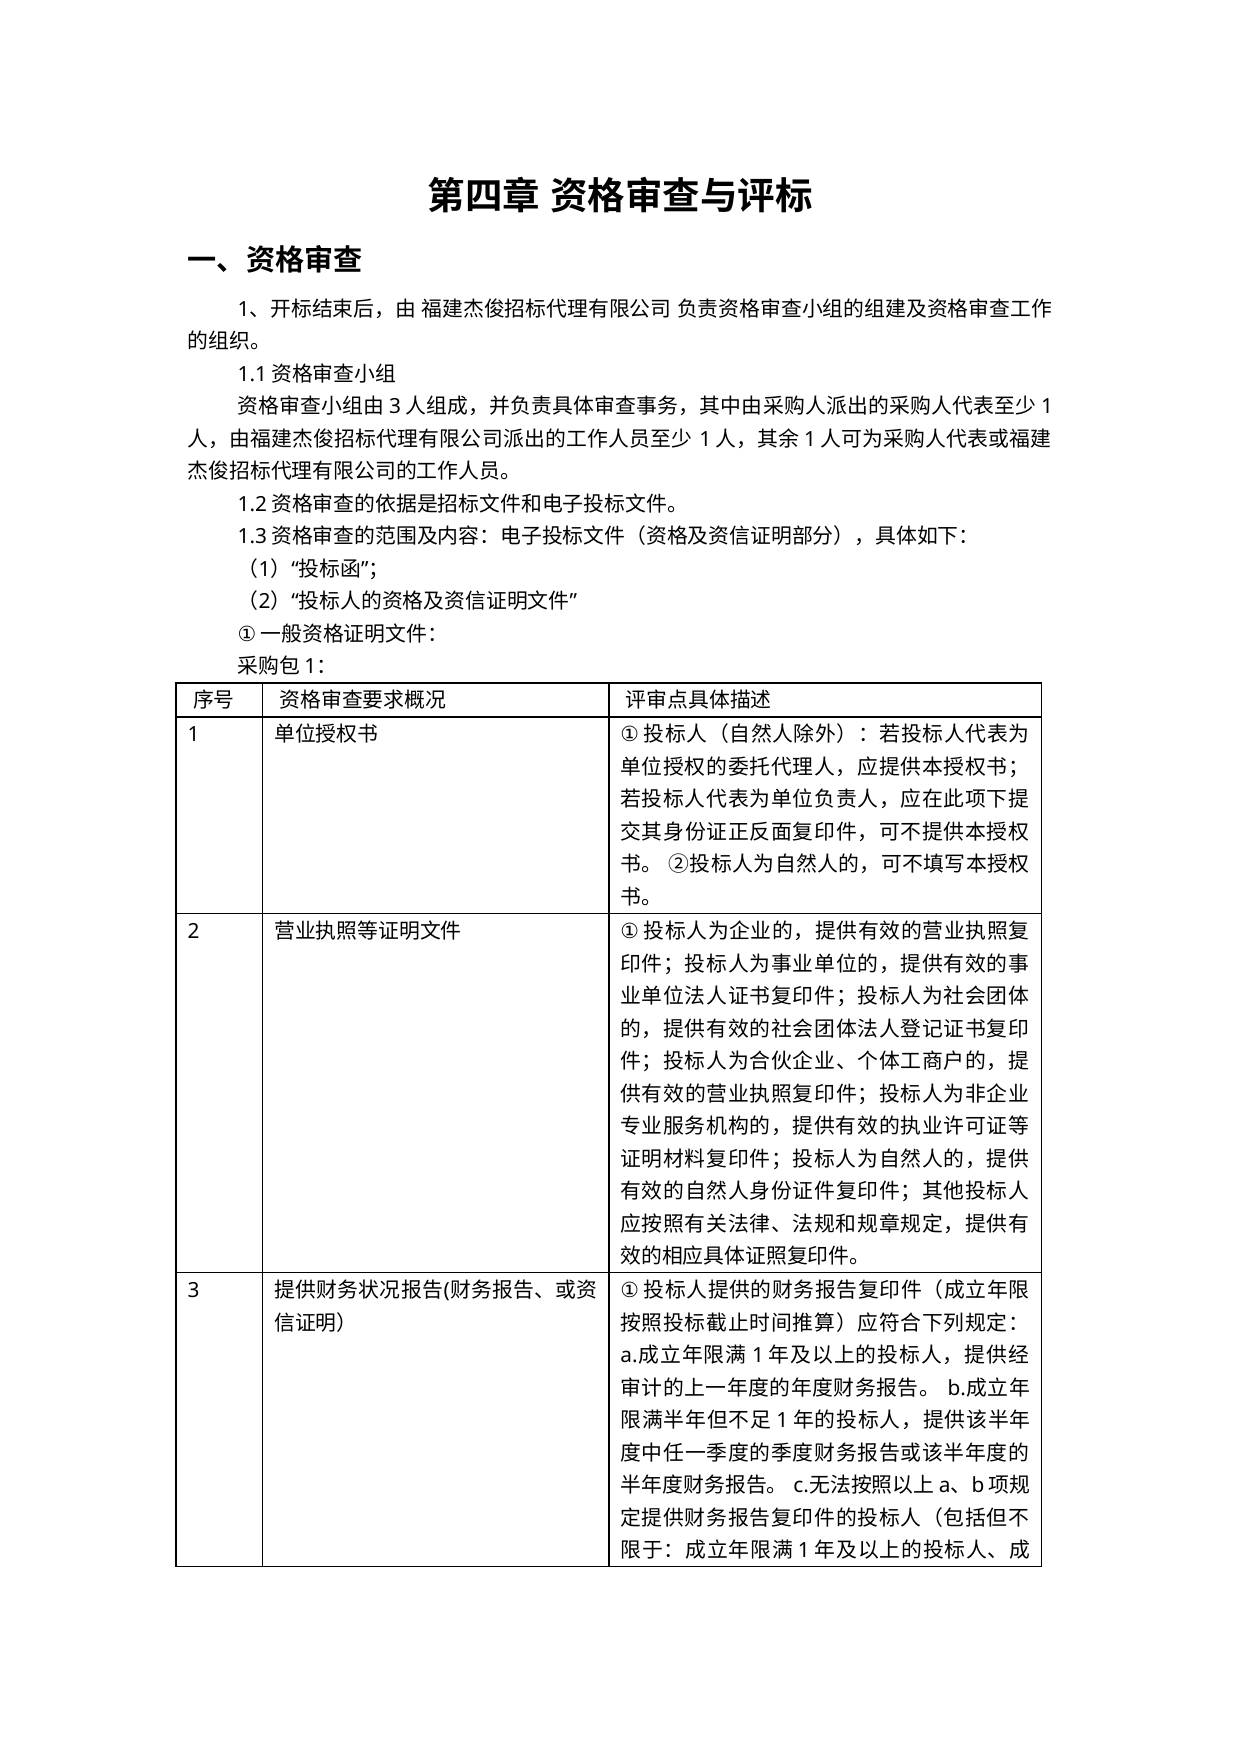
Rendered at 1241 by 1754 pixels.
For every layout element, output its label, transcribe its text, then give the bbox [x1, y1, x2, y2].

text 1.1资格审查小组 [187, 357, 1053, 389]
table_cell 3 [177, 1273, 262, 1566]
table_header 资格审查要求概况 [263, 684, 608, 716]
table_cell ①投标人为企业的，提供有效的营业执照复印件；投标人为事业单位的，提供有效的事业单位法人证书复印件；投标人为社会团体的，提供有效的社会团体法人登记证书复印件；投标人为合伙企业、个体工商户的，提供有效的营业执照复印件；投标人为非企业专业服务机构的，提供有效的执业许可证等证明材料复印件；投标人为自然人的，提供有效的自然人身份证件复印件；其他投标人应按照有关法律、法规和规章规定，提供有效的相应具体证照复印件。 [610, 914, 1041, 1272]
text 采购包1： [187, 649, 1053, 682]
table_cell 营业执照等证明文件 [263, 914, 608, 1272]
text 资格审查小组由3人组成，并负责具体审查事务，其中由采购人派出的采购人代表至少1人，由福建杰俊招标代理有限公司派出的工作人员至少1人，其余1人可为采购人代表或福建杰俊招标代理有限公司的工作人员。 [187, 389, 1053, 487]
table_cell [610, 1273, 1041, 1566]
text 一、资格审查 [187, 227, 1053, 292]
text （2）“投标人的资格及资信证明文件” [187, 584, 1053, 617]
text ①一般资格证明文件： [187, 617, 1053, 649]
text 1.2资格审查的依据是招标文件和电子投标文件。 [187, 487, 1053, 519]
table_header 序号 [177, 684, 262, 716]
text 第四章 资格审查与评标 [187, 162, 1053, 227]
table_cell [263, 1273, 608, 1566]
table_header 评审点具体描述 [610, 684, 1041, 716]
table_cell ①投标人（自然人除外）：若投标人代表为单位授权的委托代理人，应提供本授权书；若投标人代表为单位负责人，应在此项下提交其身份证正反面复印件，可不提供本授权书。 ②投标人为自然人的，可不填写本授权书。 [610, 718, 1041, 913]
table_cell 1 [177, 718, 262, 913]
text （1）“投标函”； [187, 552, 1053, 584]
table_cell 单位授权书 [263, 718, 608, 913]
text 1、开标结束后，由 福建杰俊招标代理有限公司 负责资格审查小组的组建及资格审查工作的组织。 [187, 292, 1053, 357]
table_cell 2 [177, 914, 262, 1272]
text 1.3资格审查的范围及内容：电子投标文件（资格及资信证明部分），具体如下： [187, 519, 1053, 552]
